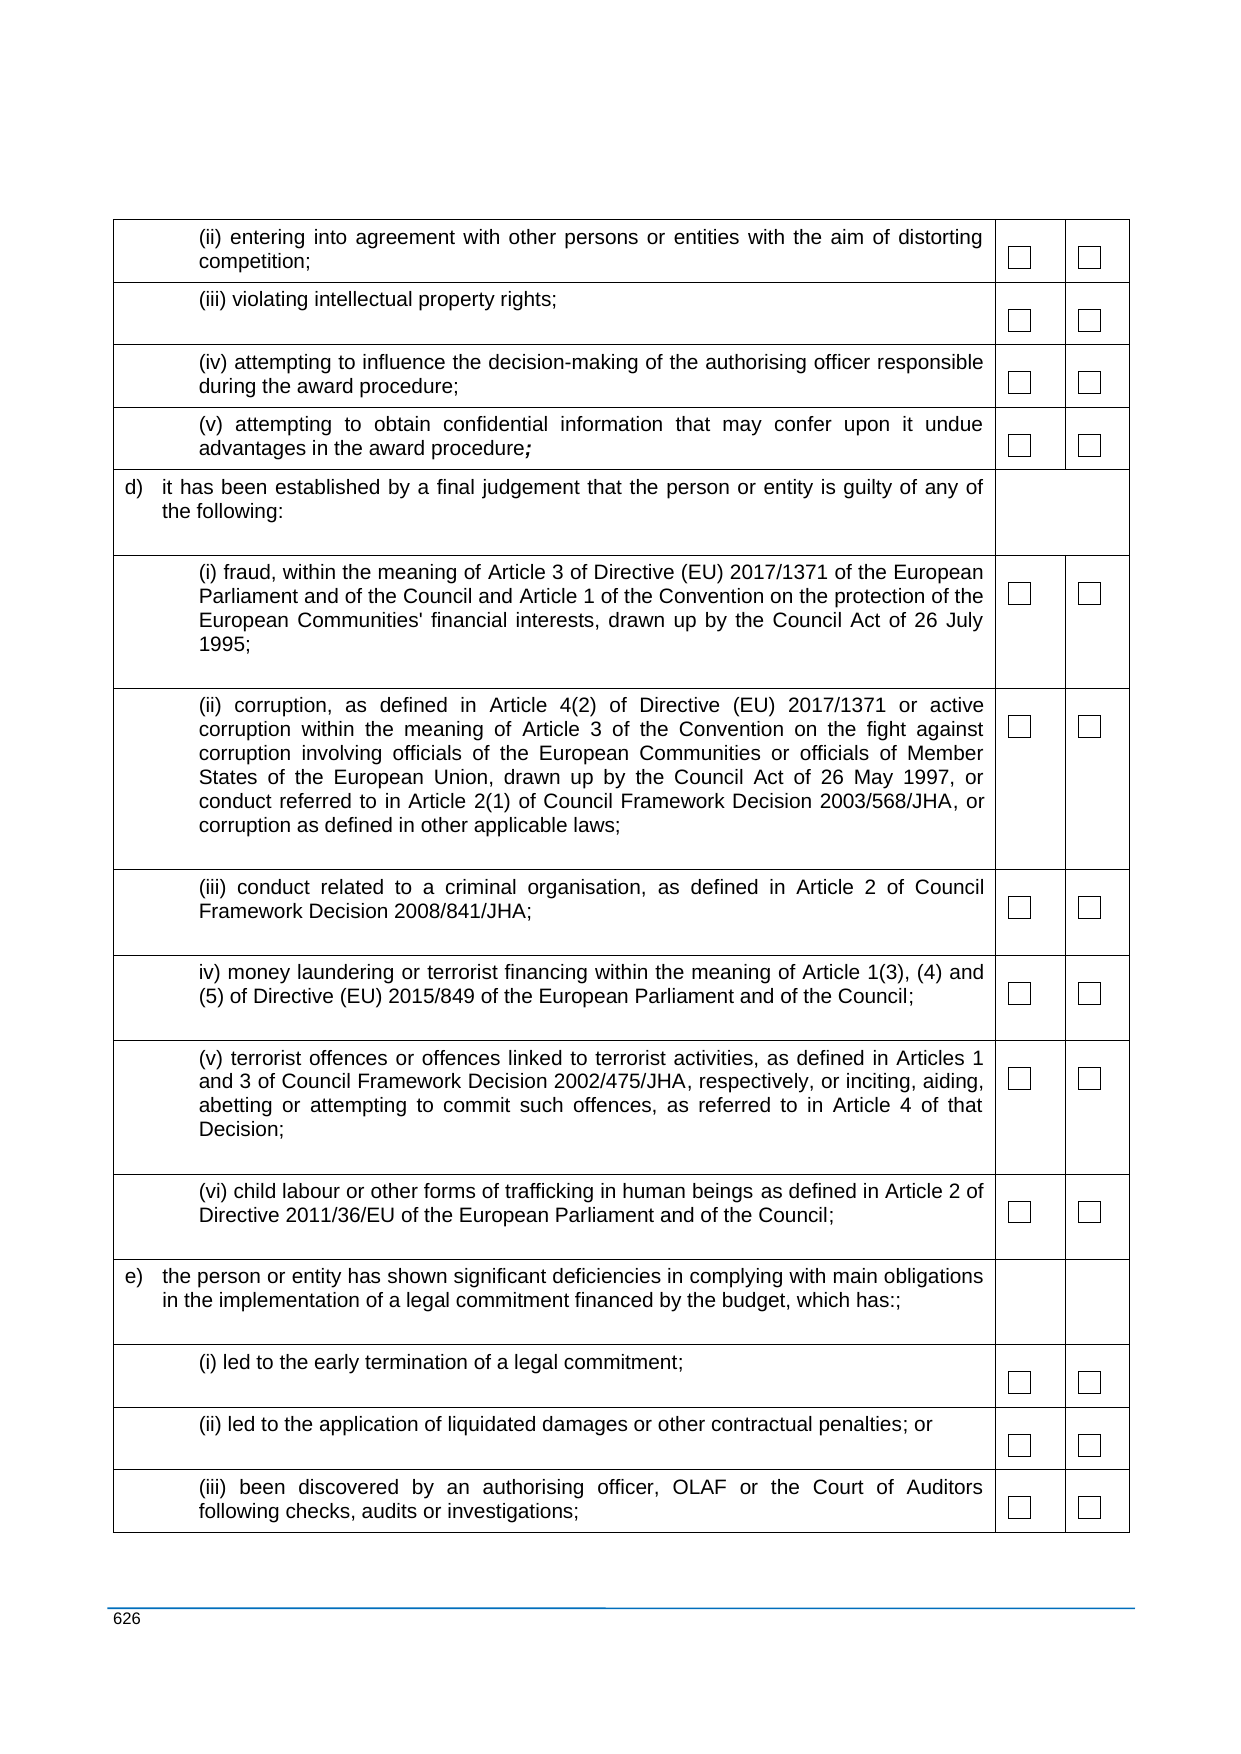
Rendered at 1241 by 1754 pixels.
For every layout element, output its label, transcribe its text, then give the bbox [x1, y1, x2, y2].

table_cell (iii) conduct related to a criminal organisation, as defined in Article 2 of Council Framework Decision 2008/841/JHA; [114, 870, 995, 955]
table_cell [1066, 556, 1129, 688]
table_cell [1066, 408, 1129, 469]
table_cell [996, 556, 1065, 688]
table_cell [1066, 1260, 1129, 1344]
table_cell [996, 1408, 1065, 1469]
table_cell [1066, 1470, 1129, 1532]
table_cell [1066, 283, 1129, 344]
table_cell [996, 1041, 1065, 1173]
table_cell [996, 956, 1065, 1040]
table_cell [1066, 1175, 1129, 1259]
table_cell [1066, 689, 1129, 869]
table_cell the person or entity has shown significant deficiencies in complying with main obligations in the implementation of a legal commitment financed by the budget, which has:; [114, 1260, 995, 1344]
table_cell [996, 283, 1065, 344]
table_cell [1066, 345, 1129, 407]
table_cell (iii) been discovered by an authorising officer, OLAF or the Court of Auditors following checks, audits or investigations; [114, 1470, 995, 1532]
table_cell [996, 870, 1065, 955]
table_cell [996, 220, 1065, 282]
table_cell (vi) child labour or other forms of trafficking in human beings as defined in Article 2 of Directive 2011/36/EU of the European Parliament and of the Council; [114, 1175, 995, 1259]
table_cell (iii) violating intellectual property rights; [114, 283, 995, 344]
table_cell [1066, 220, 1129, 282]
table_cell [996, 1260, 1065, 1344]
table_cell (iv) attempting to influence the decision-making of the authorising officer responsible during the award procedure; [114, 345, 995, 407]
table_cell (i) fraud, within the meaning of Article 3 of Directive (EU) 2017/1371 of the European Parliament and of the Council and Article 1 of the Convention on the protection of the European Communities' financial interests, drawn up by the Council Act of 26 July 1995; [114, 556, 995, 688]
table_cell [1066, 956, 1129, 1040]
table_cell (v) terrorist offences or offences linked to terrorist activities, as defined in Articles 1 and 3 of Council Framework Decision 2002/475/JHA, respectively, or inciting, aiding, abetting or attempting to commit such offences, as referred to in Article 4 of that Decision; [114, 1041, 995, 1173]
table_cell (ii) entering into agreement with other persons or entities with the aim of distorting competition; [114, 220, 995, 282]
table_cell (ii) corruption, as defined in Article 4(2) of Directive (EU) 2017/1371 or active corruption within the meaning of Article 3 of the Convention on the fight against corruption involving officials of the European Communities or officials of Member States of the European Union, drawn up by the Council Act of 26 May 1997, or conduct referred to in Article 2(1) of Council Framework Decision 2003/568/JHA, or corruption as defined in other applicable laws; [114, 689, 995, 869]
table_cell [1066, 1041, 1129, 1173]
table_cell [996, 689, 1065, 869]
table_cell it has been established by a final judgement that the person or entity is guilty of any of the following: [114, 470, 995, 555]
table_cell [996, 1345, 1065, 1407]
table_cell [1066, 870, 1129, 955]
table_cell [996, 470, 1129, 555]
table_cell [996, 408, 1065, 469]
table_cell iv) money laundering or terrorist financing within the meaning of Article 1(3), (4) and (5) of Directive (EU) 2015/849 of the European Parliament and of the Council; [114, 956, 995, 1040]
table_cell [996, 1175, 1065, 1259]
table_cell [996, 1470, 1065, 1532]
table_cell [1066, 1345, 1129, 1407]
table_cell [1066, 1408, 1129, 1469]
table_cell (ii) led to the application of liquidated damages or other contractual penalties; or [114, 1408, 995, 1469]
table_cell (i) led to the early termination of a legal commitment; [114, 1345, 995, 1407]
table_cell [996, 345, 1065, 407]
table_cell (v) attempting to obtain confidential information that may confer upon it undue advantages in the award procedure; [114, 408, 995, 469]
